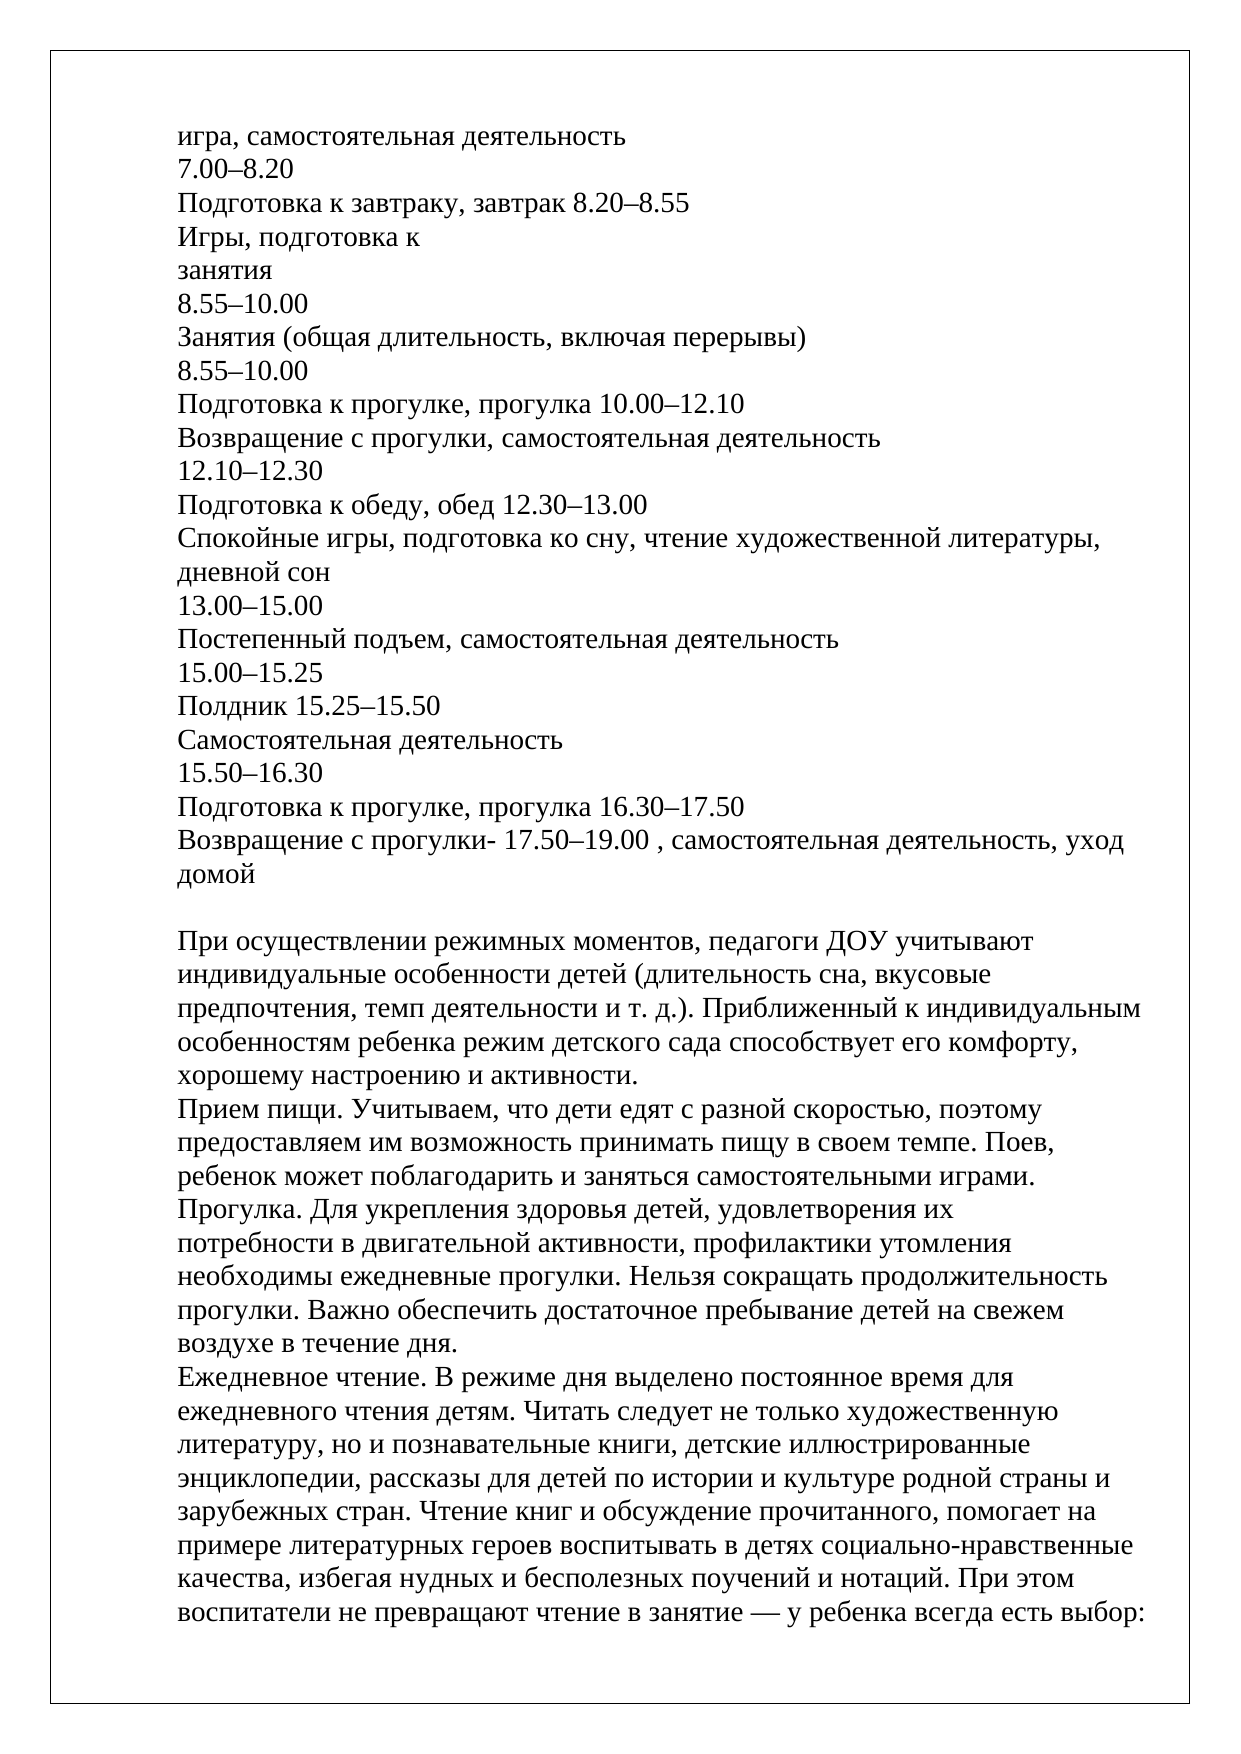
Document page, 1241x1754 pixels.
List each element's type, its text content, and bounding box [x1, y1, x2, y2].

text качества, избегая нудных и бесполезных поучений и нотаций. При этом [177, 1560, 1152, 1594]
text Подготовка к завтраку, завтрак 8.20–8.55 [177, 185, 1152, 219]
text хорошему настроению и активности. [177, 1057, 1152, 1091]
text предпочтения, темп деятельности и т. д.). Приближенный к индивидуальным [177, 990, 1152, 1024]
text Занятия (общая длительность, включая перерывы) [177, 319, 1152, 353]
text литературу, но и познавательные книги, детские иллюстрированные [177, 1426, 1152, 1460]
text Возвращение с прогулки, самостоятельная деятельность [177, 420, 1152, 453]
text При осуществлении режимных моментов, педагоги ДОУ учитывают [177, 923, 1152, 957]
text 15.00–15.25 [177, 655, 1152, 688]
text Прогулка. Для укрепления здоровья детей, удовлетворения их [177, 1191, 1152, 1225]
text Самостоятельная деятельность [177, 722, 1152, 755]
text Подготовка к прогулке, прогулка 10.00–12.10 [177, 386, 1152, 420]
text необходимы ежедневные прогулки. Нельзя сокращать продолжительность [177, 1258, 1152, 1292]
text потребности в двигательной активности, профилактики утомления [177, 1225, 1152, 1258]
text дневной сон [177, 554, 1152, 588]
text воздухе в течение дня. [177, 1326, 1152, 1359]
text игра, самостоятельная деятельность [177, 118, 1152, 152]
text ежедневного чтения детям. Читать следует не только художественную [177, 1393, 1152, 1426]
text индивидуальные особенности детей (длительность сна, вкусовые [177, 957, 1152, 990]
text Полдник 15.25–15.50 [177, 688, 1152, 722]
text Прием пищи. Учитываем, что дети едят с разной скоростью, поэтому [177, 1091, 1152, 1124]
text Подготовка к прогулке, прогулка 16.30–17.50 [177, 789, 1152, 822]
text 12.10–12.30 [177, 453, 1152, 487]
text занятия [177, 252, 1152, 286]
text 13.00–15.00 [177, 588, 1152, 621]
text 8.55–10.00 [177, 353, 1152, 386]
text предоставляем им возможность принимать пищу в своем темпе. Поев, [177, 1124, 1152, 1158]
text примере литературных героев воспитывать в детях социально-нравственные [177, 1527, 1152, 1560]
text 15.50–16.30 [177, 755, 1152, 789]
text Ежедневное чтение. В режиме дня выделено постоянное время для [177, 1359, 1152, 1393]
text Спокойные игры, подготовка ко сну, чтение художественной литературы, [177, 521, 1152, 554]
text ребенок может поблагодарить и заняться самостоятельными играми. [177, 1158, 1152, 1191]
text Постепенный подъем, самостоятельная деятельность [177, 621, 1152, 655]
text особенностям ребенка режим детского сада способствует его комфорту, [177, 1024, 1152, 1057]
text Подготовка к обеду, обед 12.30–13.00 [177, 487, 1152, 521]
text 7.00–8.20 [177, 152, 1152, 185]
text воспитатели не превращают чтение в занятие — у ребенка всегда есть выбор: [177, 1594, 1152, 1627]
text зарубежных стран. Чтение книг и обсуждение прочитанного, помогает на [177, 1493, 1152, 1527]
text прогулки. Важно обеспечить достаточное пребывание детей на свежем [177, 1292, 1152, 1326]
text Игры, подготовка к [177, 219, 1152, 252]
text 8.55–10.00 [177, 286, 1152, 319]
text Возвращение с прогулки- 17.50–19.00 , самостоятельная деятельность, уход домой [177, 822, 1152, 889]
text энциклопедии, рассказы для детей по истории и культуре родной страны и [177, 1460, 1152, 1493]
